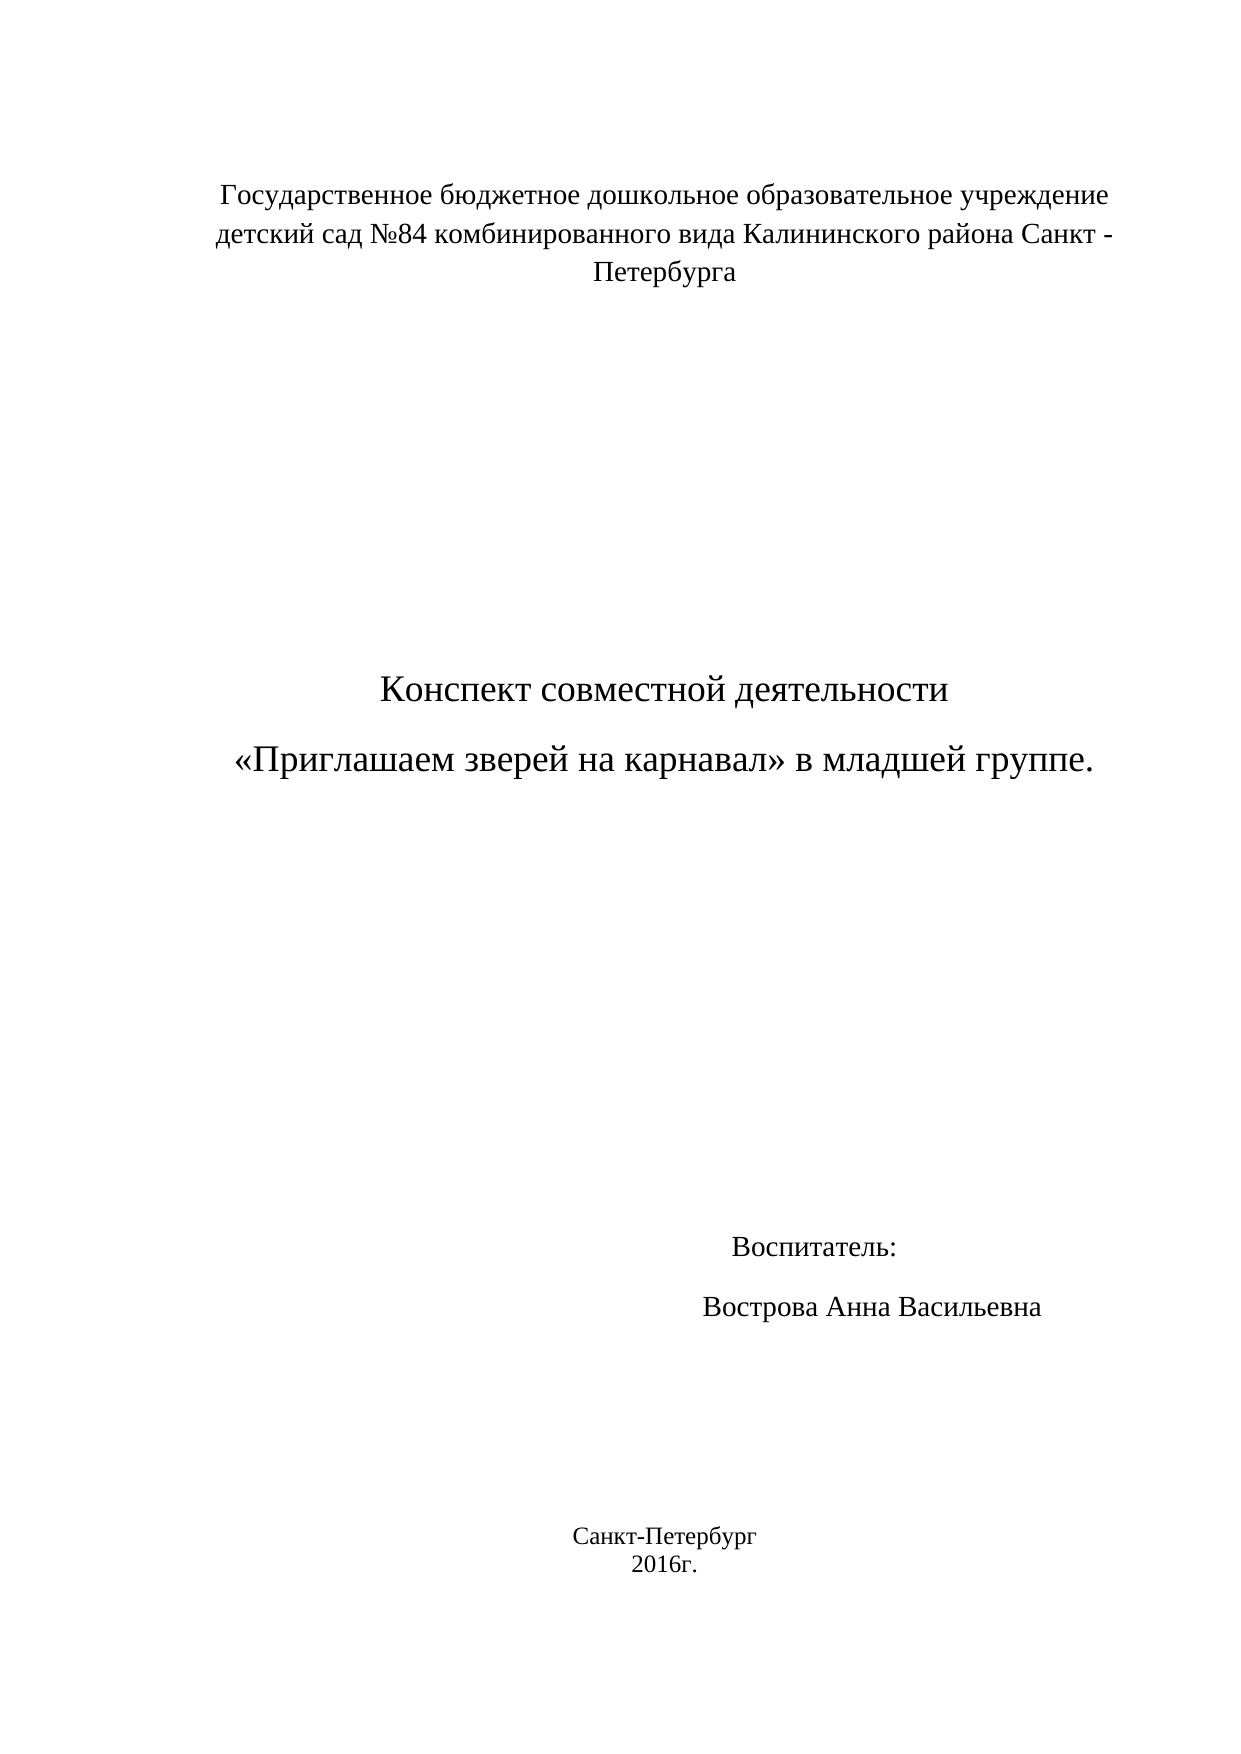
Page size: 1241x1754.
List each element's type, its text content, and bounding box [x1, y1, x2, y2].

text 2016г. [177, 1549, 1152, 1578]
text Вострова Анна Васильевна [177, 1289, 1152, 1322]
text Санкт-Петербург [177, 1521, 1152, 1549]
text Государственное бюджетное дошкольное образовательное учреждение детский сад №84 комбинированного вида Калининского района Санкт - Петербурга [177, 177, 1152, 288]
text Воспитатель: [177, 1229, 1152, 1263]
text Конспект совместной деятельности [177, 666, 1152, 709]
text «Приглашаем зверей на карнавал» в младшей группе. [177, 736, 1152, 779]
